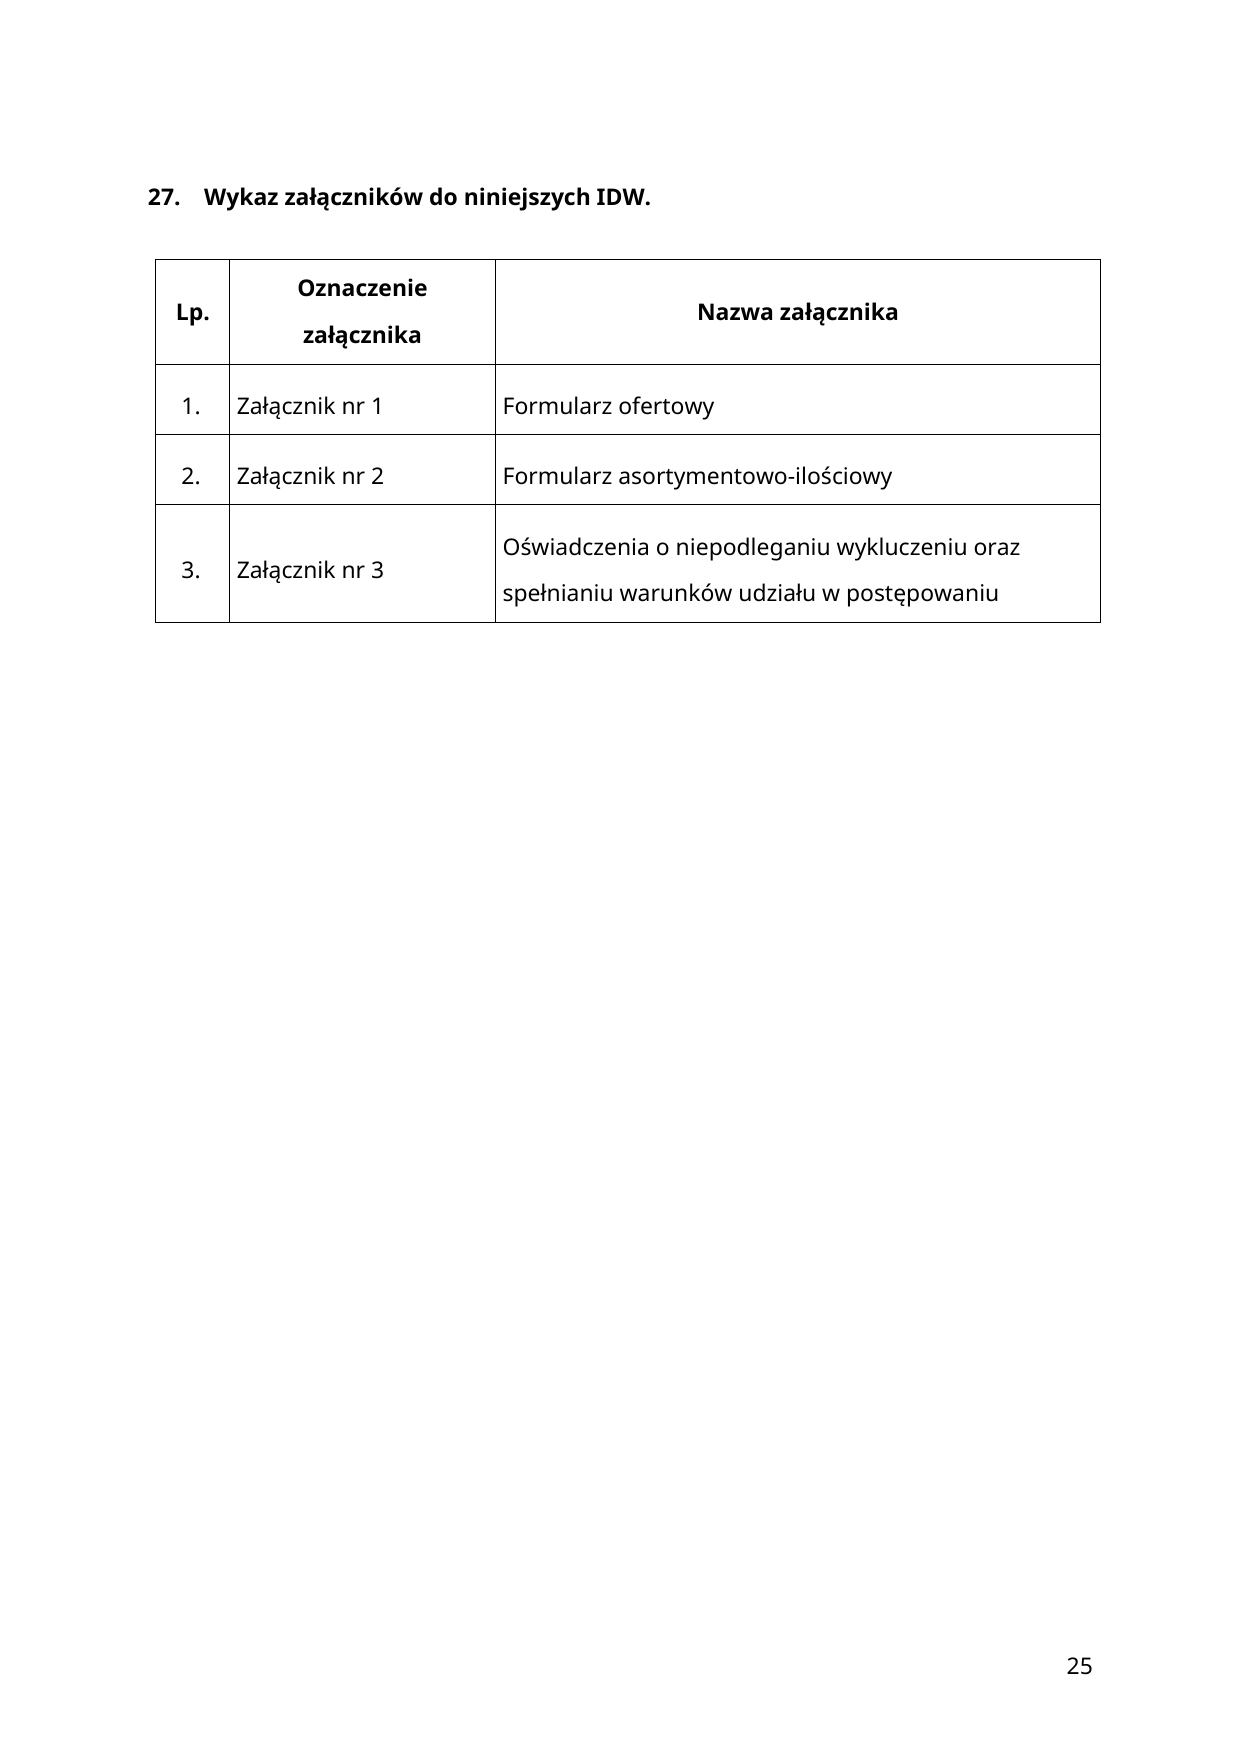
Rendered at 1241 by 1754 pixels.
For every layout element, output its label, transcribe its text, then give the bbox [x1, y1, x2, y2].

table_cell [156, 435, 229, 504]
table_cell Oświadczenia o niepodleganiu wykluczeniu oraz spełnianiu warunków udziału w postępowaniu [496, 505, 1100, 622]
table_cell Formularz ofertowy [496, 365, 1100, 434]
table_cell [156, 505, 229, 622]
table_header Nazwa załącznika [496, 260, 1100, 363]
table_cell Formularz asortymentowo-ilościowy [496, 435, 1100, 504]
table_cell Załącznik nr 2 [230, 435, 495, 504]
table_header Lp. [156, 260, 229, 363]
table_cell Załącznik nr 3 [230, 505, 495, 622]
subtitle Wykaz załączników do niniejszych IDW. [148, 181, 1092, 212]
table_header Oznaczenie załącznika [230, 260, 495, 363]
table_cell Załącznik nr 1 [230, 365, 495, 434]
table_cell [156, 365, 229, 434]
